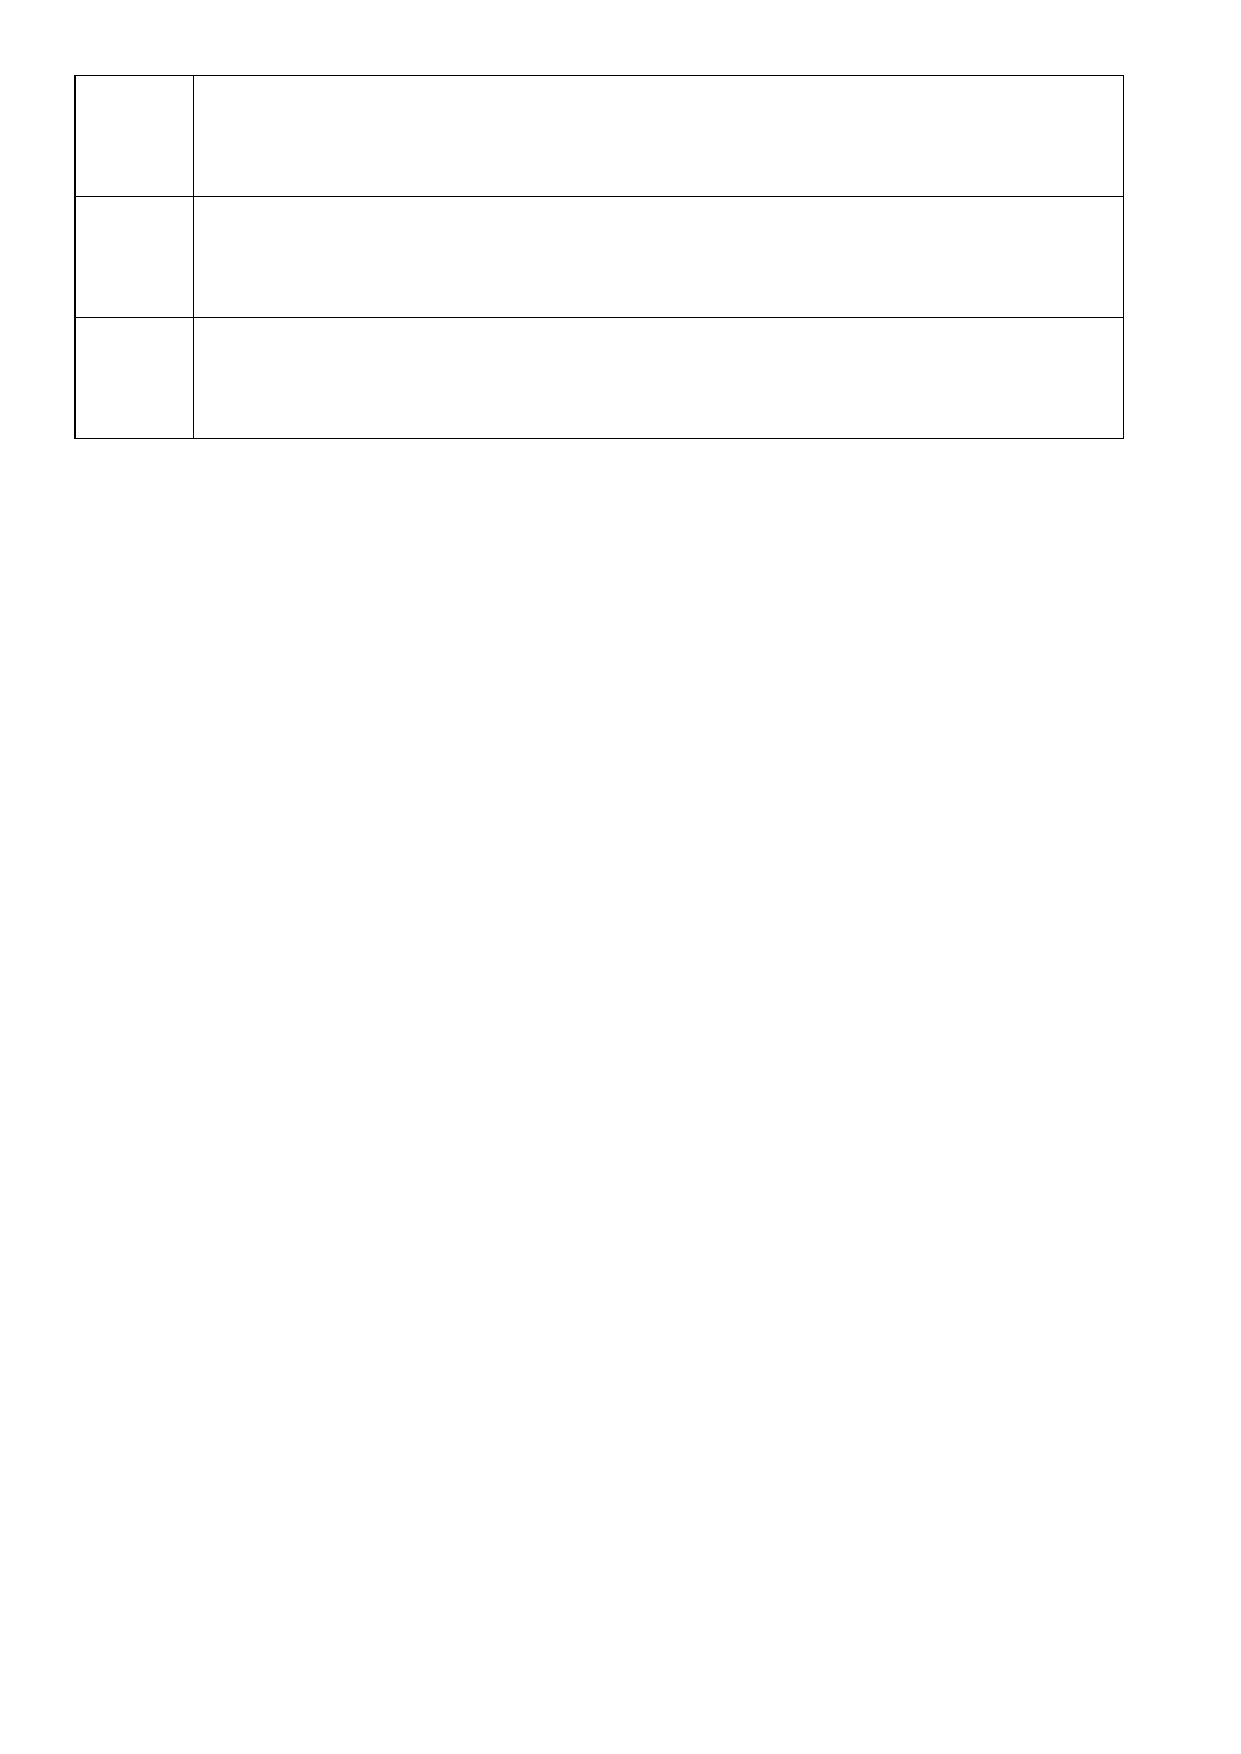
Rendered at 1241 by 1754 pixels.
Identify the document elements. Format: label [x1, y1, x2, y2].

table_cell [76, 76, 193, 196]
table_cell [194, 318, 1123, 438]
table_cell [194, 197, 1123, 317]
table_cell [194, 76, 1123, 196]
table_cell [76, 318, 193, 438]
table_cell [76, 197, 193, 317]
